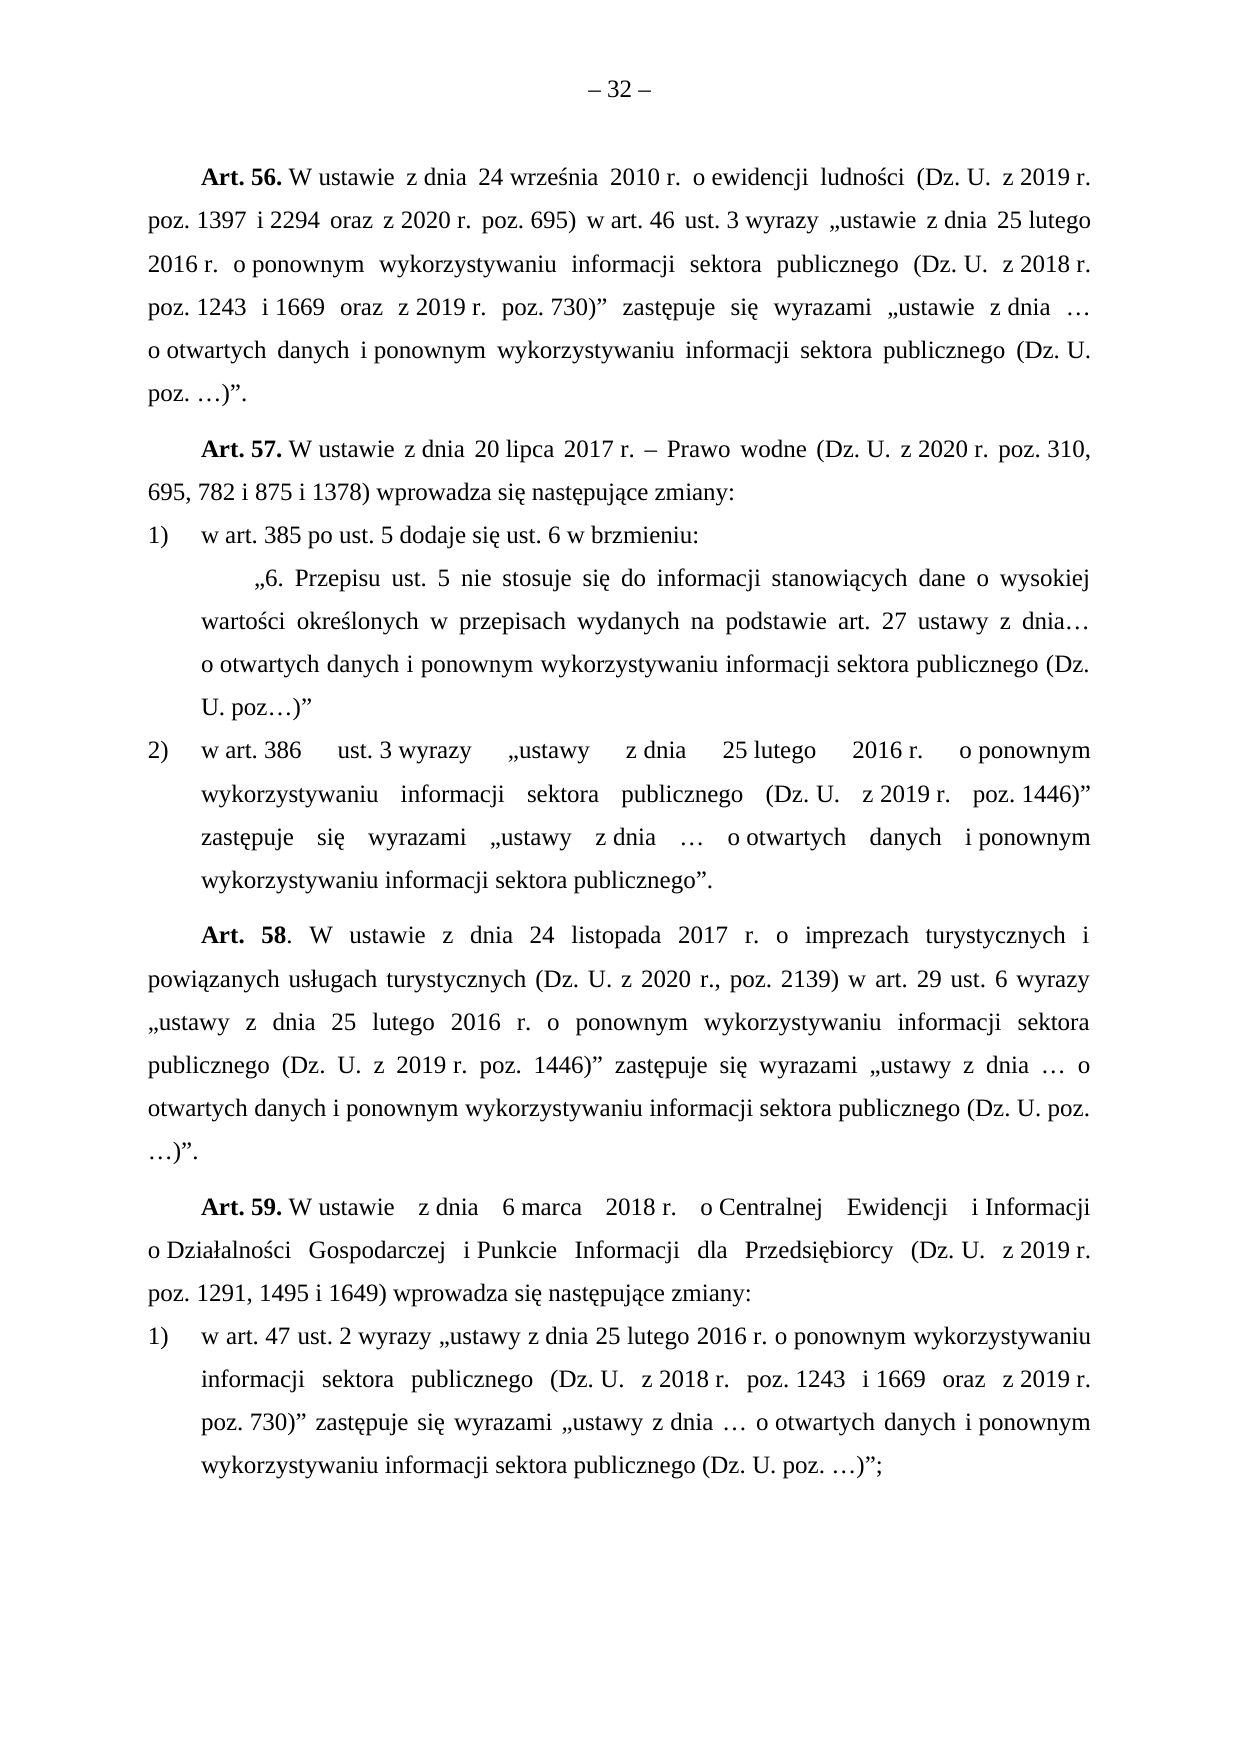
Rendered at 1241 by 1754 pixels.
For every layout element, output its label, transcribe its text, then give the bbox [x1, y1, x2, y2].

text 1) w art. 47 ust. 2 wyrazy „ustawy z dnia 25 lutego 2016 r. o ponownym wykorzystywaniu informacji sektora publicznego (Dz. U. z 2018 r. poz. 1243 i 1669 oraz z 2019 r. poz. 730)” zastępuje się wyrazami „ustawy z dnia … o otwartych danych i ponownym wykorzystywaniu informacji sektora publicznego (Dz. U. poz. …)”; [148, 1321, 1091, 1479]
text Art. 58. W ustawie z dnia 24 listopada 2017 r. o imprezach turystycznych i powiązanych usługach turystycznych (Dz. U. z 2020 r., poz. 2139) w art. 29 ust. 6 wyrazy „ustawy z dnia 25 lutego 2016 r. o ponownym wykorzystywaniu informacji sektora publicznego (Dz. U. z 2019 r. poz. 1446)” zastępuje się wyrazami „ustawy z dnia … o otwartych danych i ponownym wykorzystywaniu informacji sektora publicznego (Dz. U. poz. …)”. [148, 921, 1091, 1165]
text 2) w art. 386 ust. 3 wyrazy „ustawy z dnia 25 lutego 2016 r. o ponownym wykorzystywaniu informacji sektora publicznego (Dz. U. z 2019 r. poz. 1446)” zastępuje się wyrazami „ustawy z dnia … o otwartych danych i ponownym wykorzystywaniu informacji sektora publicznego”. [148, 736, 1091, 894]
text 1) w art. 385 po ust. 5 dodaje się ust. 6 w brzmieniu: [148, 520, 1091, 549]
text Art. 57. W ustawie z dnia 20 lipca 2017 r. – Prawo wodne (Dz. U. z 2020 r. poz. 310, 695, 782 i 875 i 1378) wprowadza się następujące zmiany: [148, 434, 1091, 506]
text Art. 56. W ustawie z dnia 24 września 2010 r. o ewidencji ludności (Dz. U. z 2019 r. poz. 1397 i 2294 oraz z 2020 r. poz. 695) w art. 46 ust. 3 wyrazy „ustawie z dnia 25 lutego 2016 r. o ponownym wykorzystywaniu informacji sektora publicznego (Dz. U. z 2018 r. poz. 1243 i 1669 oraz z 2019 r. poz. 730)” zastępuje się wyrazami „ustawie z dnia … o otwartych danych i ponownym wykorzystywaniu informacji sektora publicznego (Dz. U. poz. …)”. [148, 162, 1091, 407]
text „6. Przepisu ust. 5 nie stosuje się do informacji stanowiących dane o wysokiej wartości określonych w przepisach wydanych na podstawie art. 27 ustawy z dnia… o otwartych danych i ponownym wykorzystywaniu informacji sektora publicznego (Dz. U. poz…)” [201, 563, 1091, 721]
text Art. 59. W ustawie z dnia 6 marca 2018 r. o Centralnej Ewidencji i Informacji o Działalności Gospodarczej i Punkcie Informacji dla Przedsiębiorcy (Dz. U. z 2019 r. poz. 1291, 1495 i 1649) wprowadza się następujące zmiany: [148, 1192, 1091, 1307]
